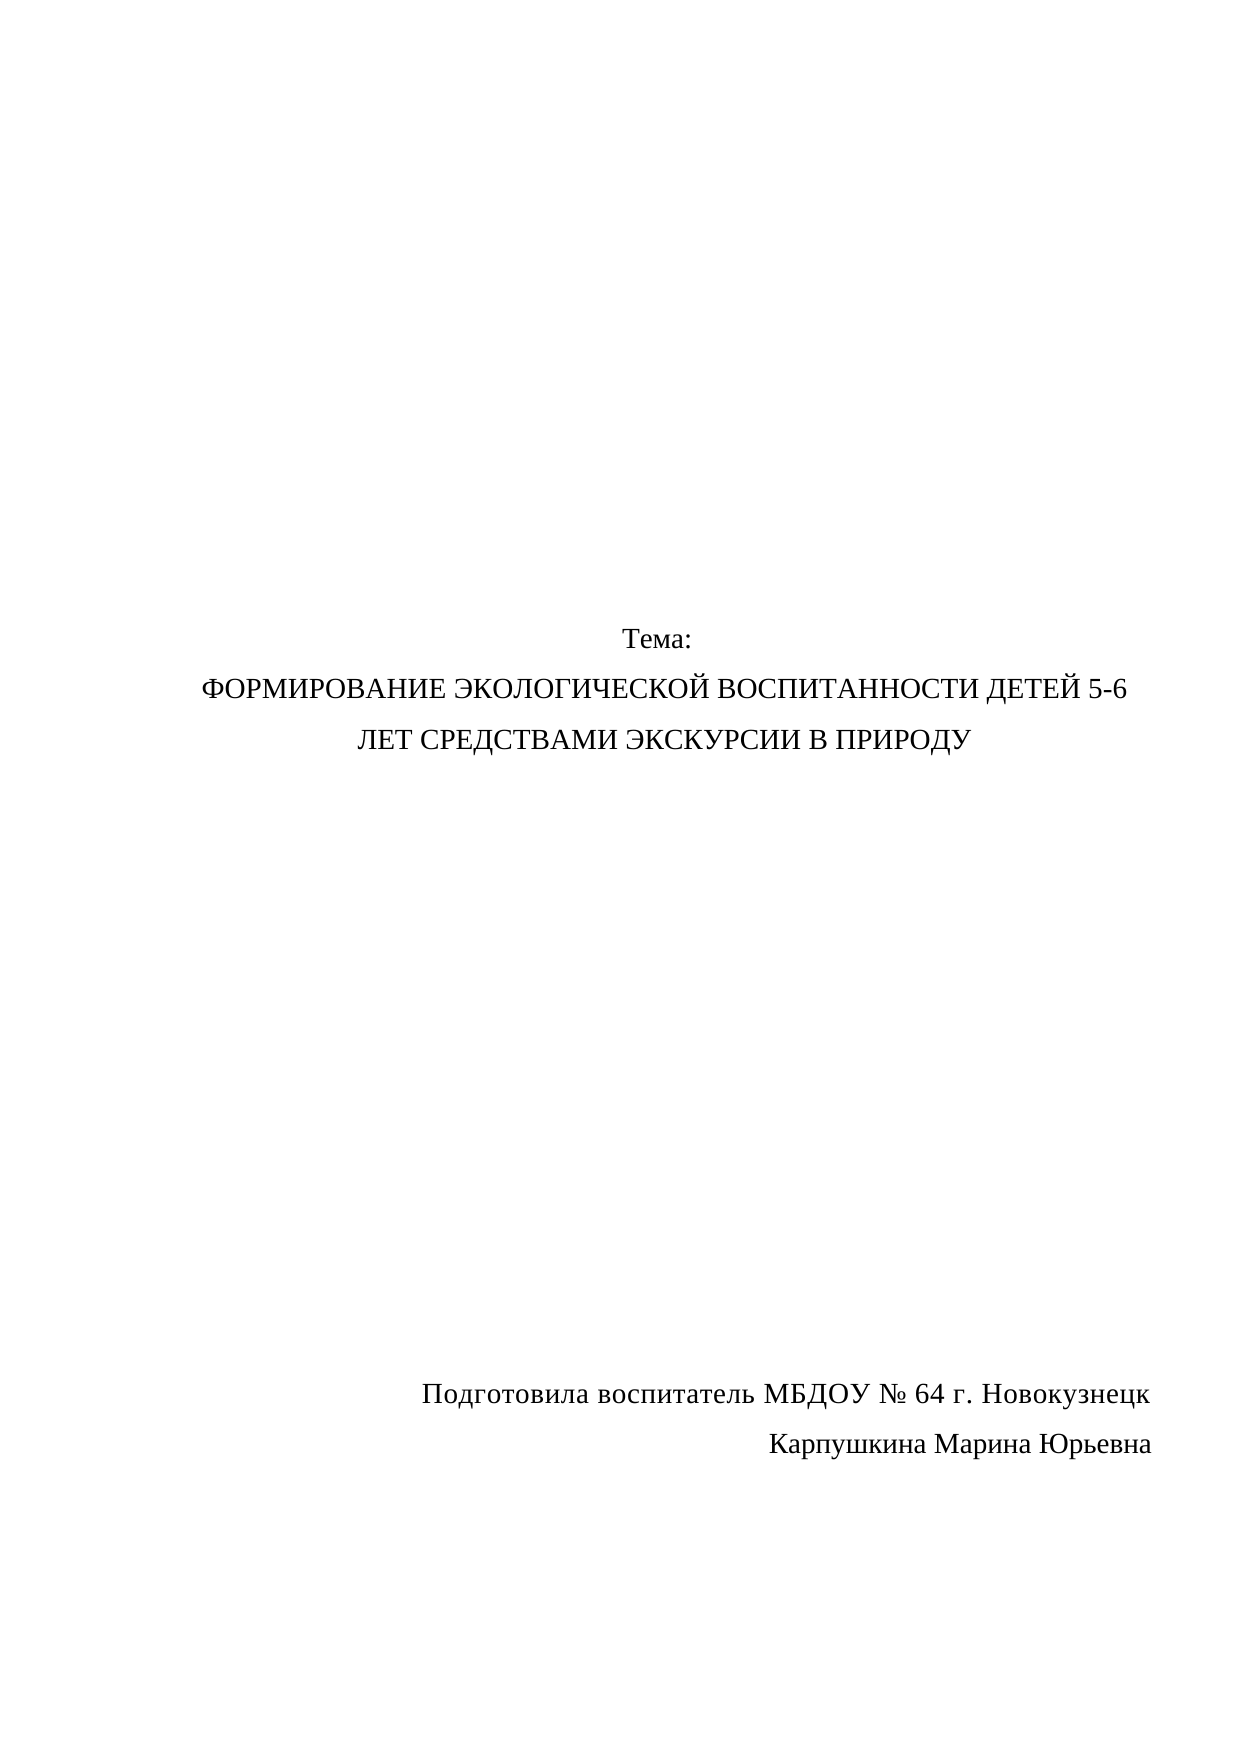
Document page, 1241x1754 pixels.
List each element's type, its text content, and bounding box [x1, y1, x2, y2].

text ФОРМИРОВАНИЕ ЭКОЛОГИЧЕСКОЙ ВОСПИТАННОСТИ ДЕТЕЙ 5-6 ЛЕТ СРЕДСТВАМИ ЭКСКУРСИИ В ПРИРОДУ [177, 672, 1152, 755]
text Карпушкина Марина Юрьевна [177, 1426, 1152, 1460]
text Подготовила воспитатель МБДОУ № 64 г. Новокузнецк [162, 1376, 1151, 1409]
text Тема: [162, 621, 1151, 655]
